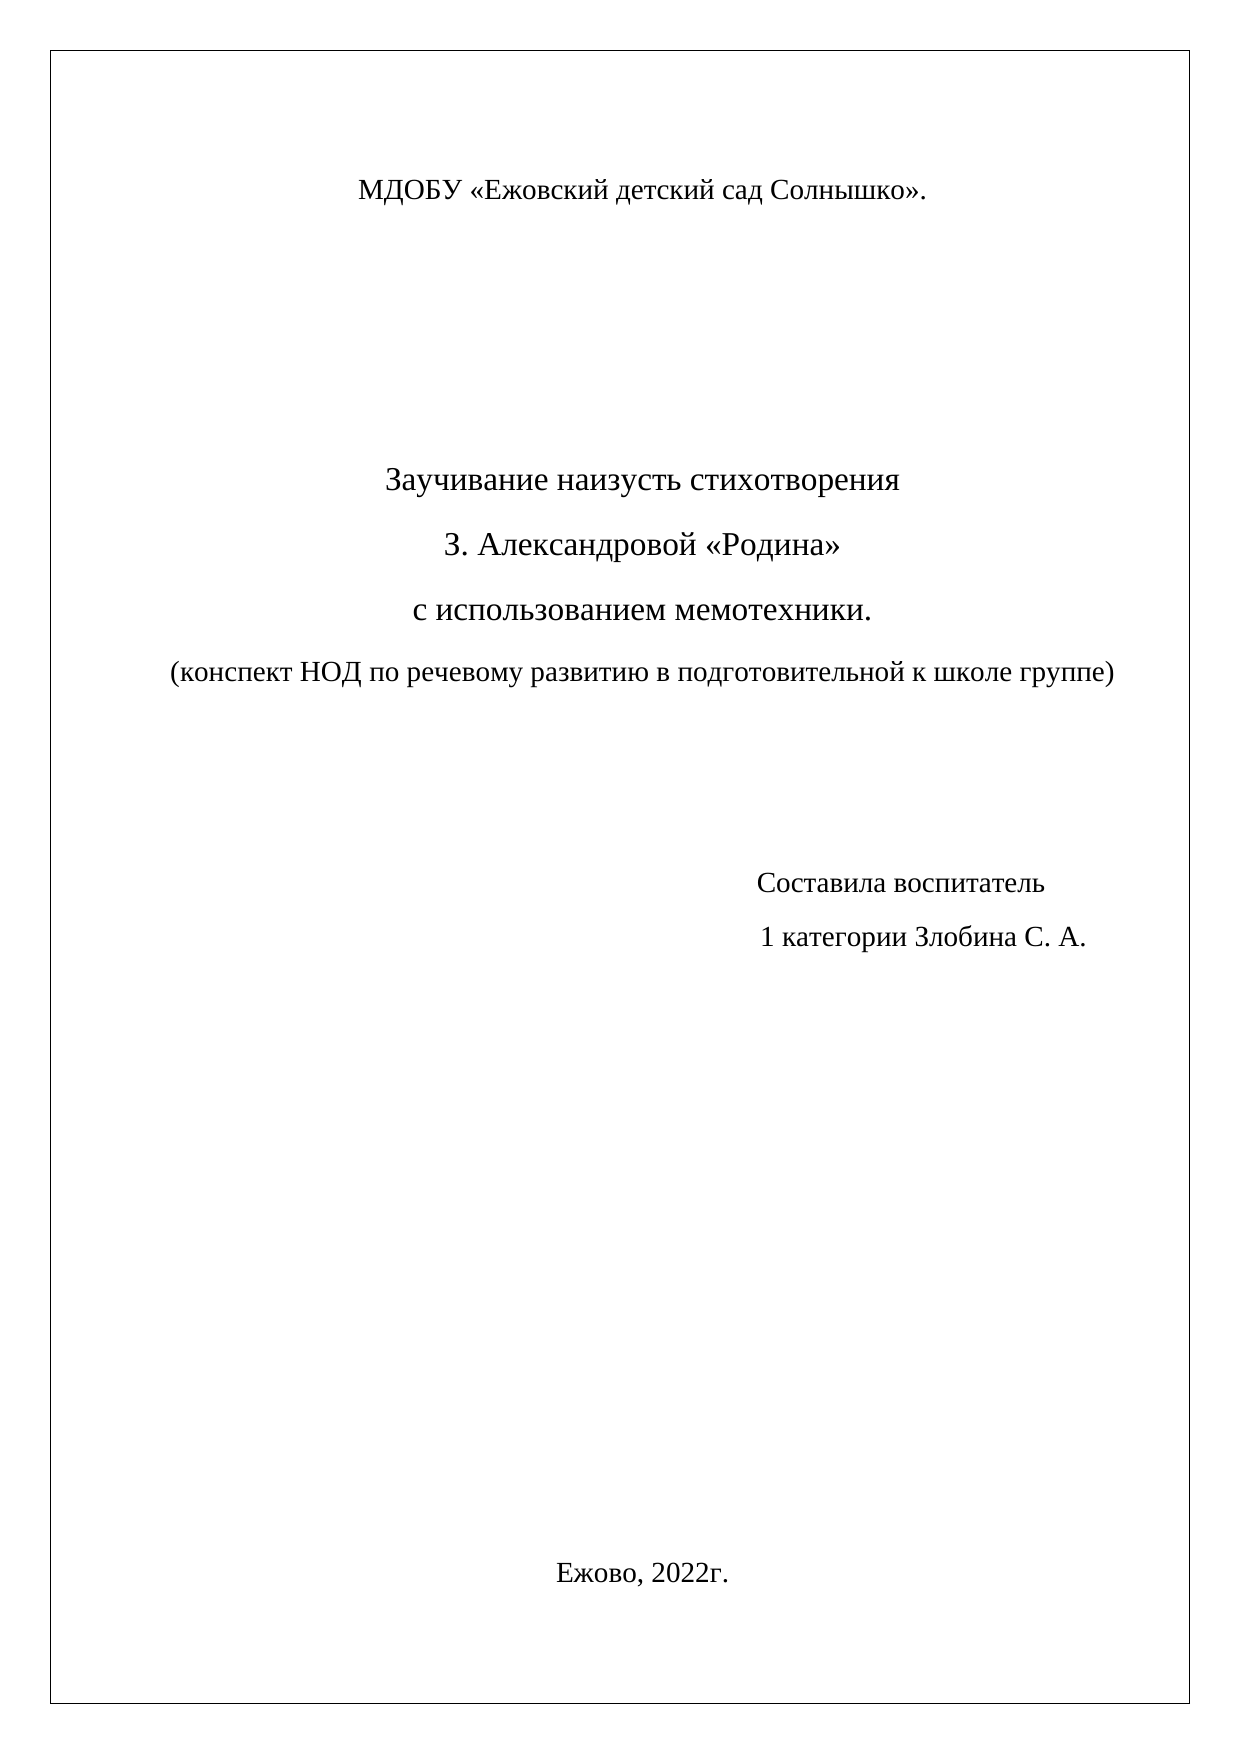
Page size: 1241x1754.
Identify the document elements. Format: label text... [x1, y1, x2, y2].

text Заучивание наизусть стихотворения [133, 459, 1152, 498]
text Составила воспитатель [133, 865, 1152, 899]
text 1 категории Злобина С. А. [133, 919, 1152, 953]
text МДОБУ «Ежовский детский сад Солнышко». [133, 172, 1152, 206]
text Ежово, 2022г. [133, 1555, 1152, 1588]
text З. Александровой «Родина» [133, 524, 1152, 562]
text с использованием мемотехники. [133, 589, 1152, 627]
text (конспект НОД по речевому развитию в подготовительной к школе группе) [133, 654, 1152, 687]
